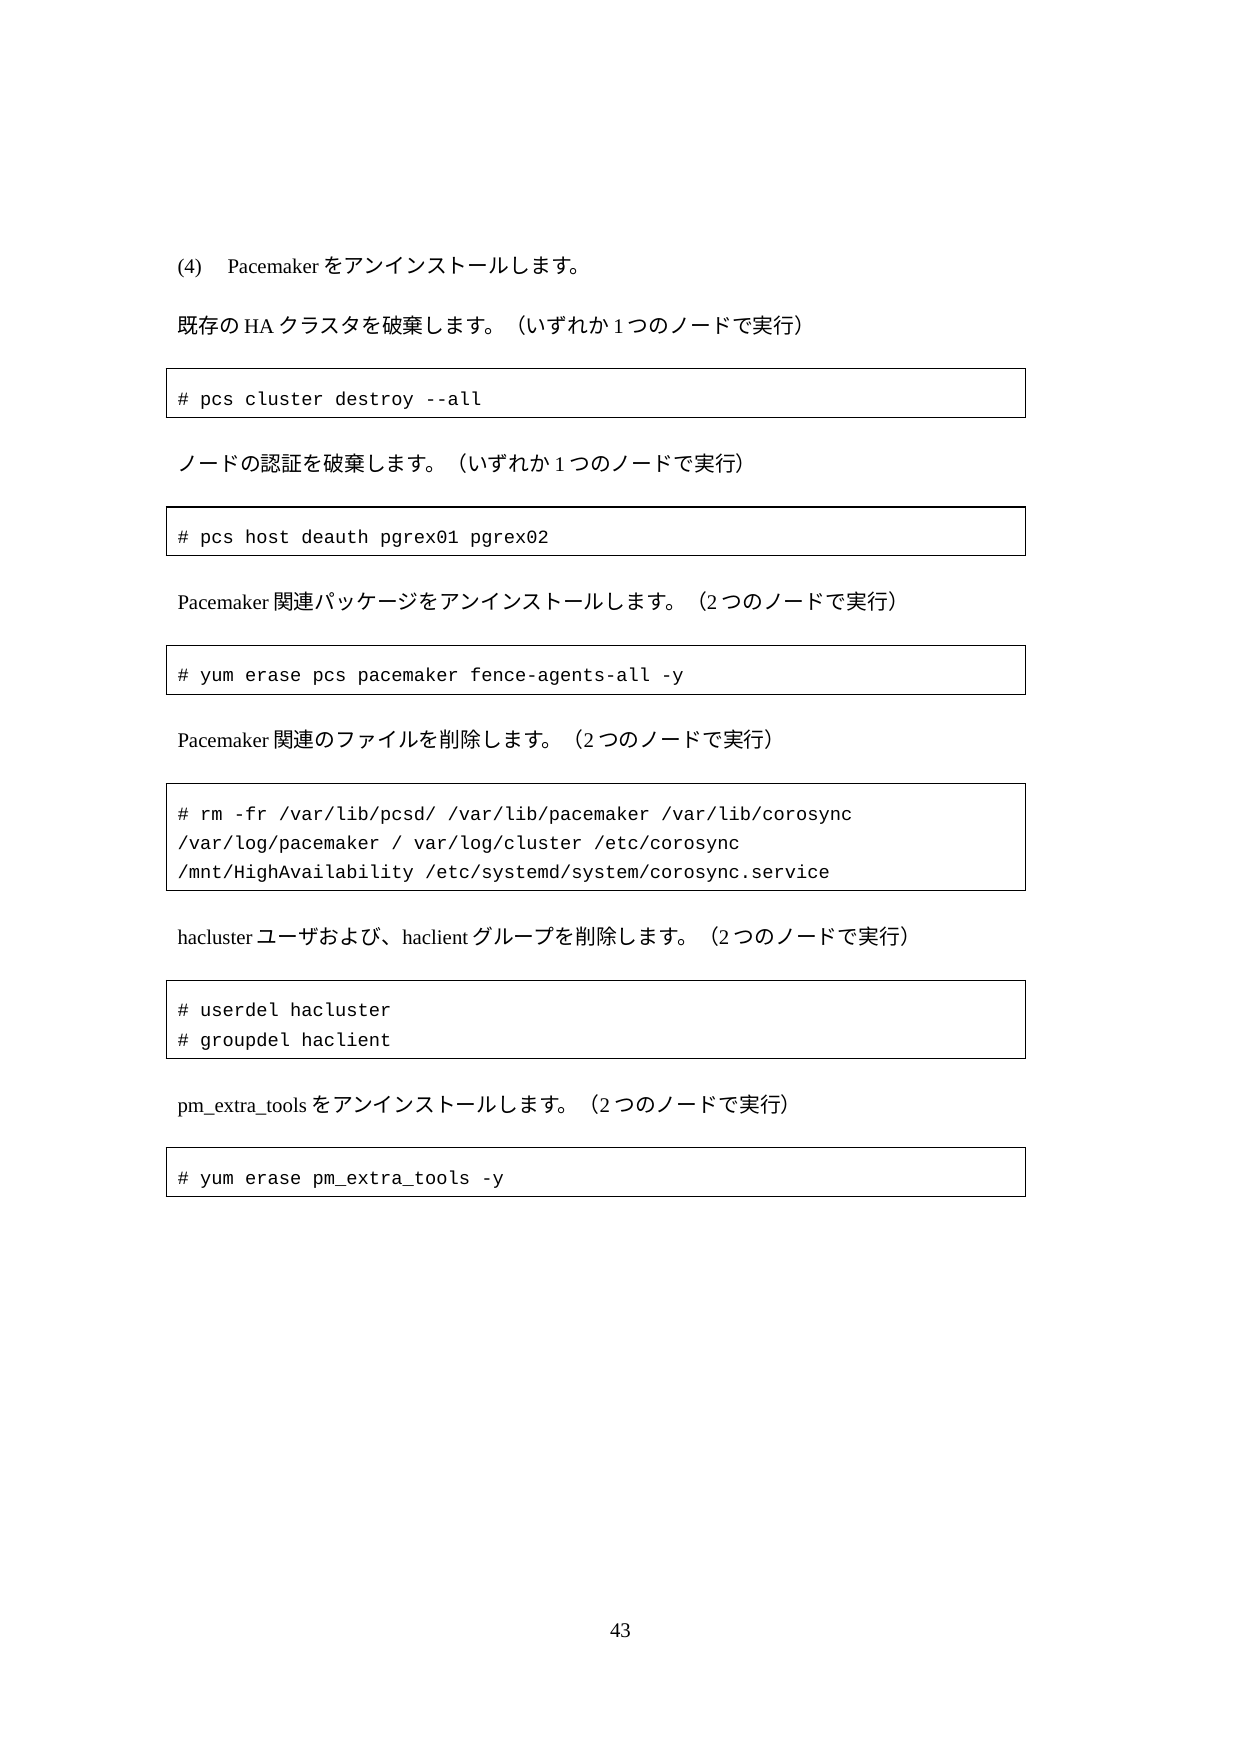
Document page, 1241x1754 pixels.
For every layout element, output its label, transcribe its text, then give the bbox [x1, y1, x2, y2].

text pm_extra_toolsをアンインストールします。（2つのノードで実行） [177, 1088, 1054, 1118]
table_header # yum erase pm_extra_tools -y [167, 1148, 1025, 1196]
table_header # pcs host deauth pgrex01 pgrex02 [167, 508, 1025, 555]
text Pacemaker関連のファイルを削除します。（2つのノードで実行） [177, 724, 1054, 754]
text haclusterユーザおよび、haclientグループを削除します。（2つのノードで実行） [177, 920, 1054, 951]
table_header # userdel hacluster # groupdel haclient [167, 981, 1025, 1058]
table_header # pcs cluster destroy --all [167, 369, 1025, 417]
text ノードの認証を破棄します。（いずれか1つのノードで実行） [177, 447, 1054, 477]
text 既存のHAクラスタを破棄します。（いずれか1つのノードで実行） [177, 309, 1054, 339]
list Pacemakerをアンインストールします。 [177, 249, 1063, 280]
table_header # rm -fr /var/lib/pcsd/ /var/lib/pacemaker /var/lib/corosync /var/log/pacemaker / var/log/cluster /etc/corosync /mnt/HighAvailability /etc/systemd/system/corosync.service [167, 784, 1025, 890]
text Pacemaker関連パッケージをアンインストールします。（2つのノードで実行） [177, 585, 1054, 616]
table_header # yum erase pcs pacemaker fence-agents-all -y [167, 646, 1025, 693]
